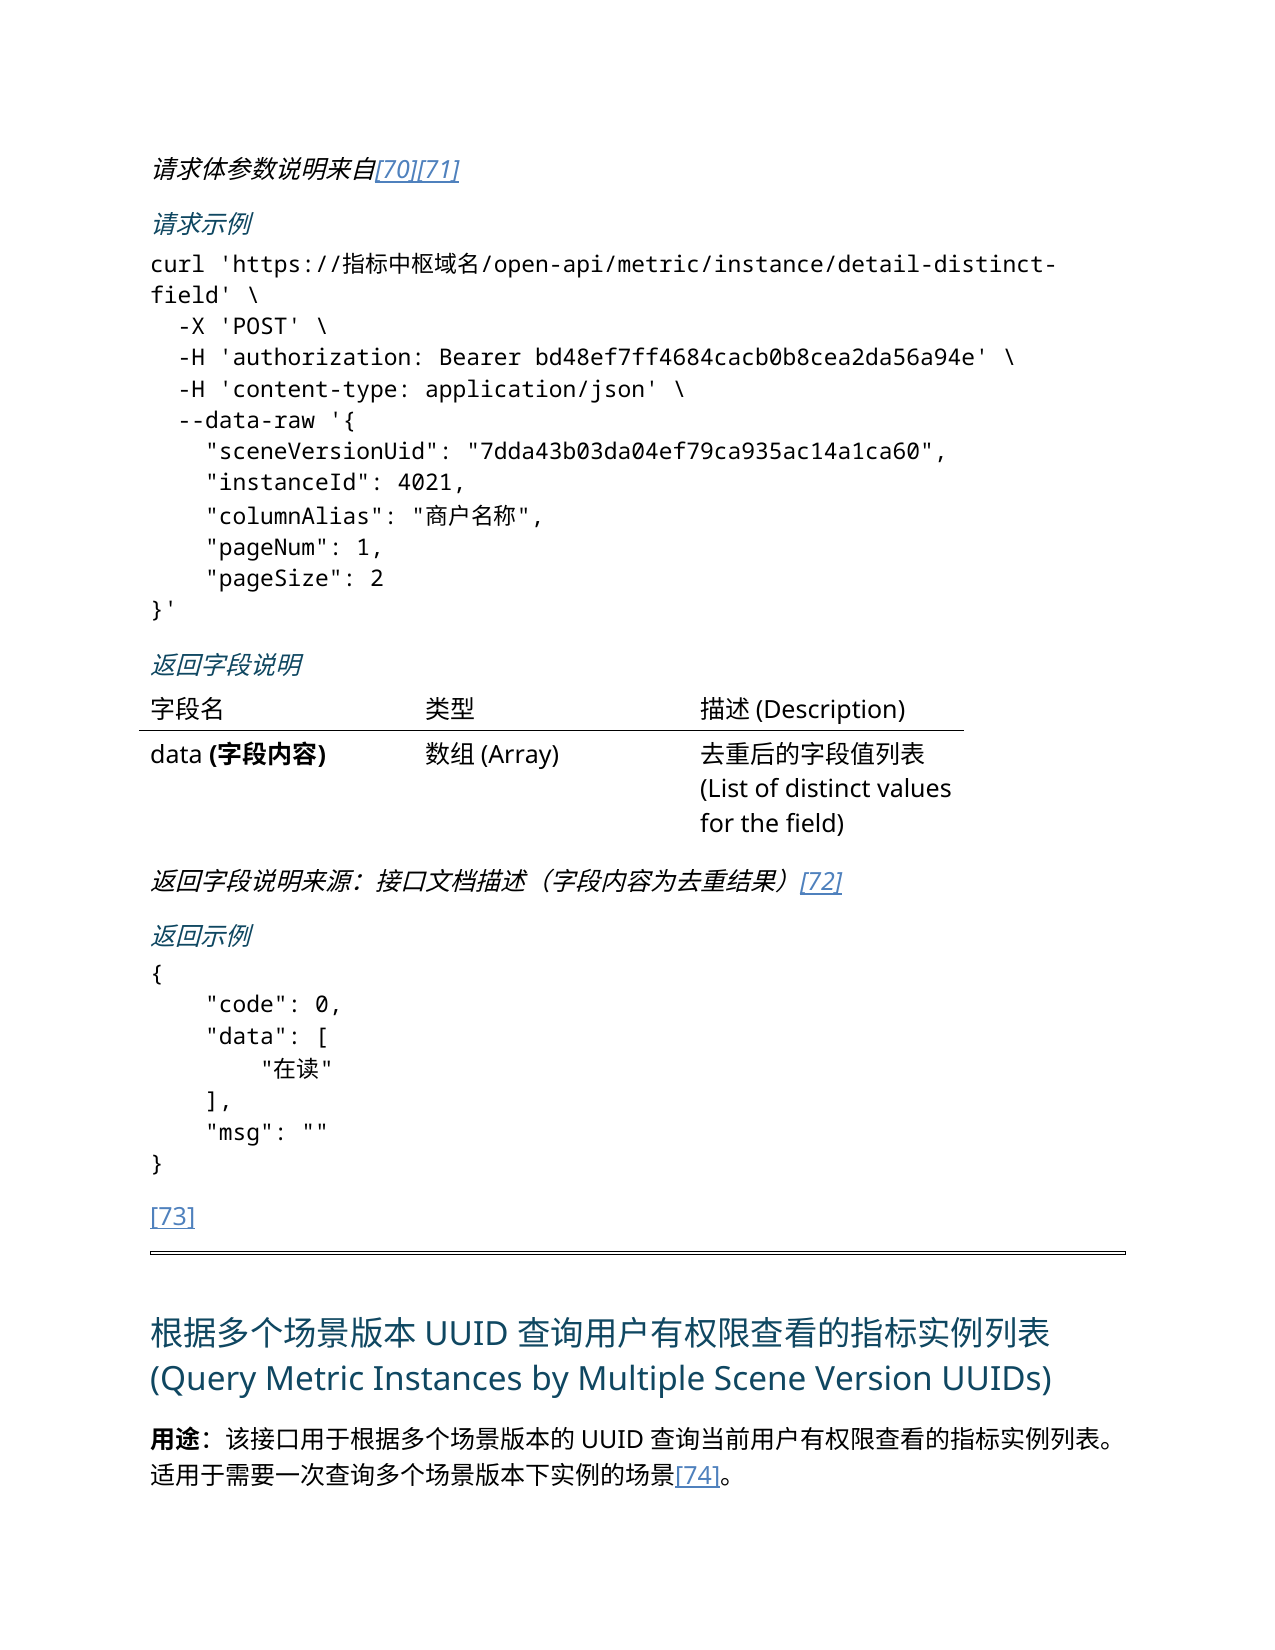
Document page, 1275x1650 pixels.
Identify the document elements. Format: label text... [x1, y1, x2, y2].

text { "code": 0, "data": [ "在读" ], "msg": "" } [150, 957, 1125, 1178]
table_cell 去重后的字段值列表 (List of distinct values for the field) [689, 731, 964, 843]
text 返回字段说明来源：接口文档描述（字段内容为去重结果）[72] [150, 862, 1125, 898]
table_cell data (字段内容) [139, 731, 414, 843]
table_cell 数组 (Array) [414, 731, 689, 843]
table_header 字段名 [139, 686, 414, 729]
text [73] [150, 1199, 1125, 1233]
subtitle 请求示例 [150, 205, 1125, 241]
subtitle 根据多个场景版本 UUID 查询用户有权限查看的指标实例列表 (Query Metric Instances by Multiple Scene Version UUIDs) [150, 1307, 1125, 1400]
text 请求体参数说明来自[70][71] [150, 150, 1125, 186]
text curl 'https://指标中枢域名/open-api/metric/instance/detail-distinct-field' \ -X 'POST' \ -H 'authorization: Bearer bd48ef7ff4684cacb0b8cea2da56a94e' \ -H 'content-type: application/json' \ --data-raw '{ "sceneVersionUid": "7dda43b03da04ef79ca935ac14a1ca60", "instanceId": 4021, "columnAlias": "商户名称", "pageNum": 1, "pageSize": 2 }' [150, 245, 1125, 624]
table_header 描述 (Description) [689, 686, 964, 729]
subtitle 返回字段说明 [150, 645, 1125, 682]
text 用途：该接口用于根据多个场景版本的 UUID 查询当前用户有权限查看的指标实例列表。适用于需要一次查询多个场景版本下实例的场景[74]。 [150, 1419, 1125, 1492]
table_header 类型 [414, 686, 689, 729]
subtitle 返回示例 [150, 917, 1125, 953]
